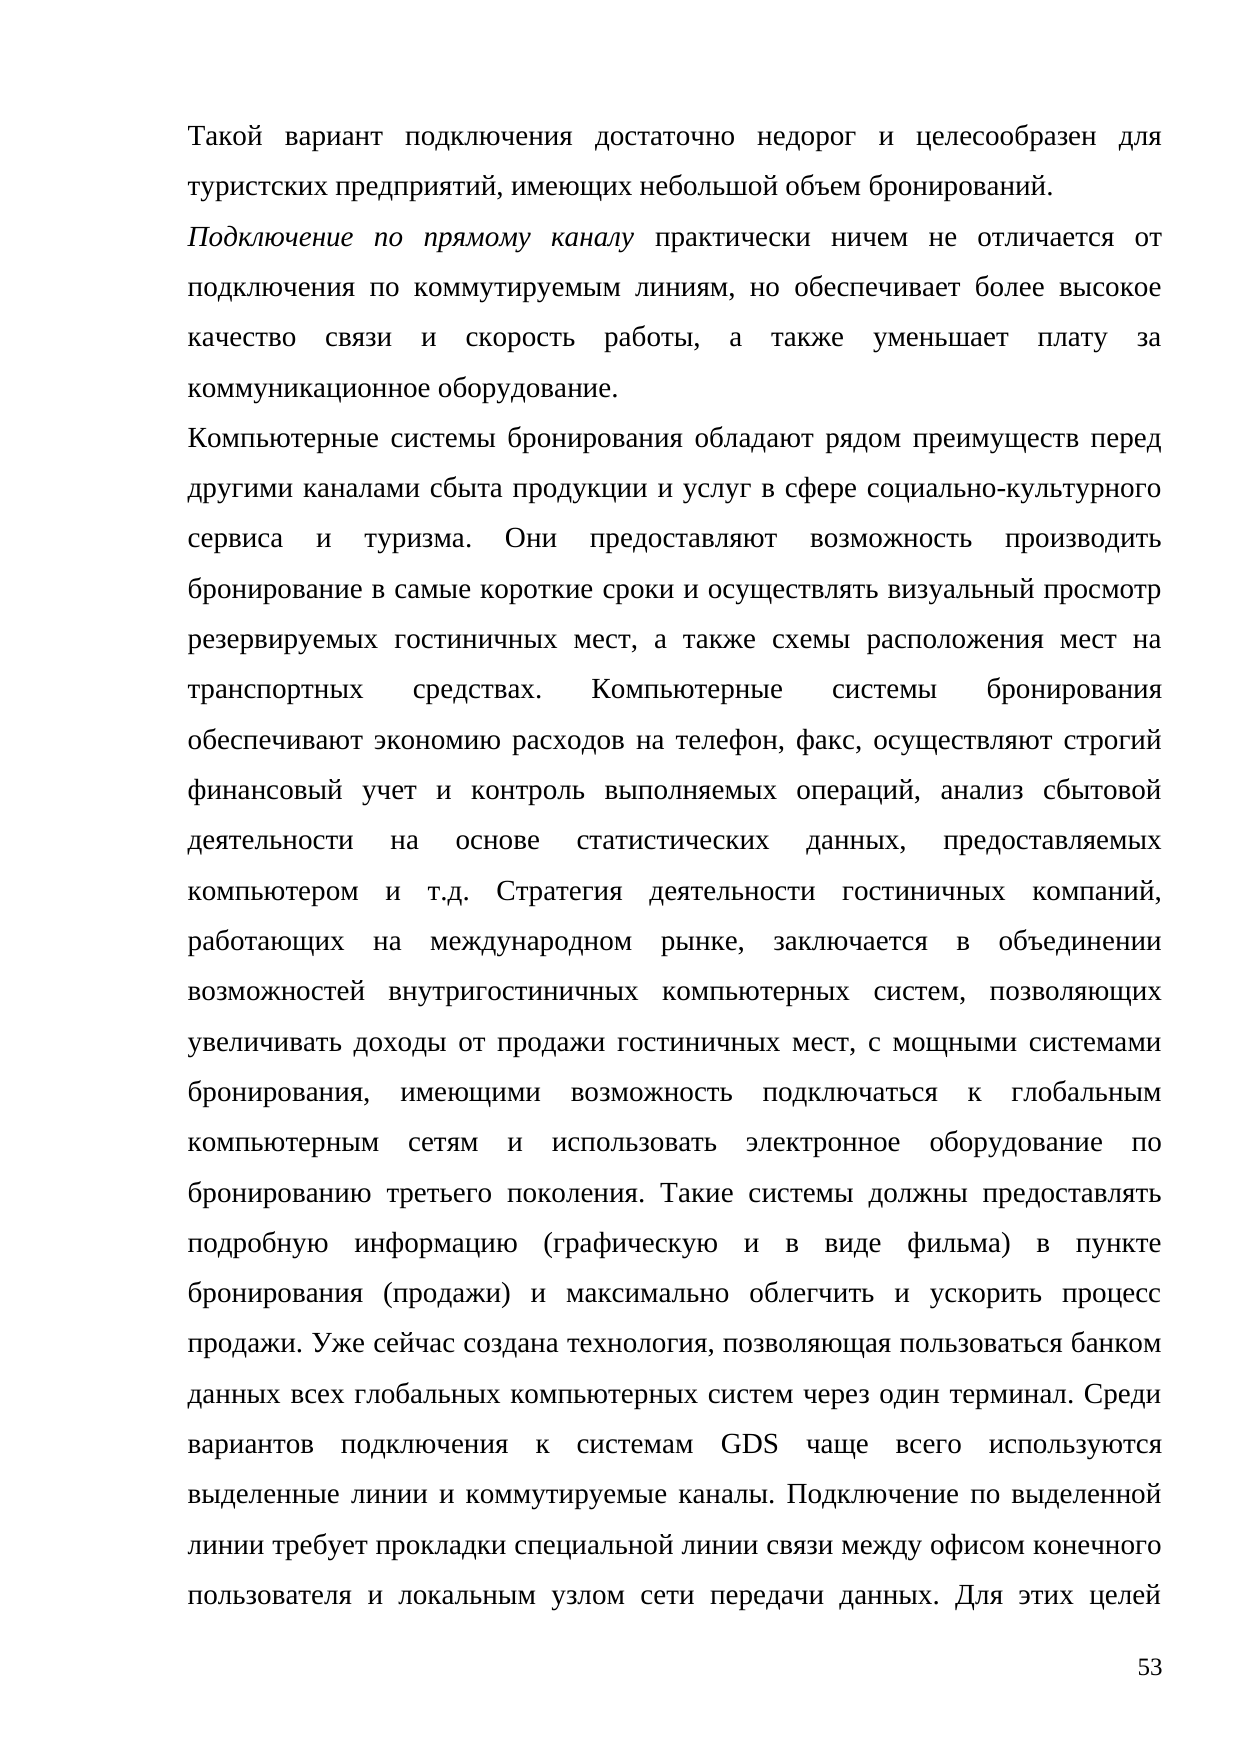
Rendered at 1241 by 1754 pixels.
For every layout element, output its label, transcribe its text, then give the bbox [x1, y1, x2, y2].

text Подключение по прямому каналу практически ничем не отличается от подключения по коммутируемым линиям, но обеспечивает более высокое качество связи и скорость работы, а также уменьшает плату за коммуникационное оборудование. [187, 219, 1162, 403]
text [187, 118, 1162, 202]
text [187, 420, 1162, 1611]
